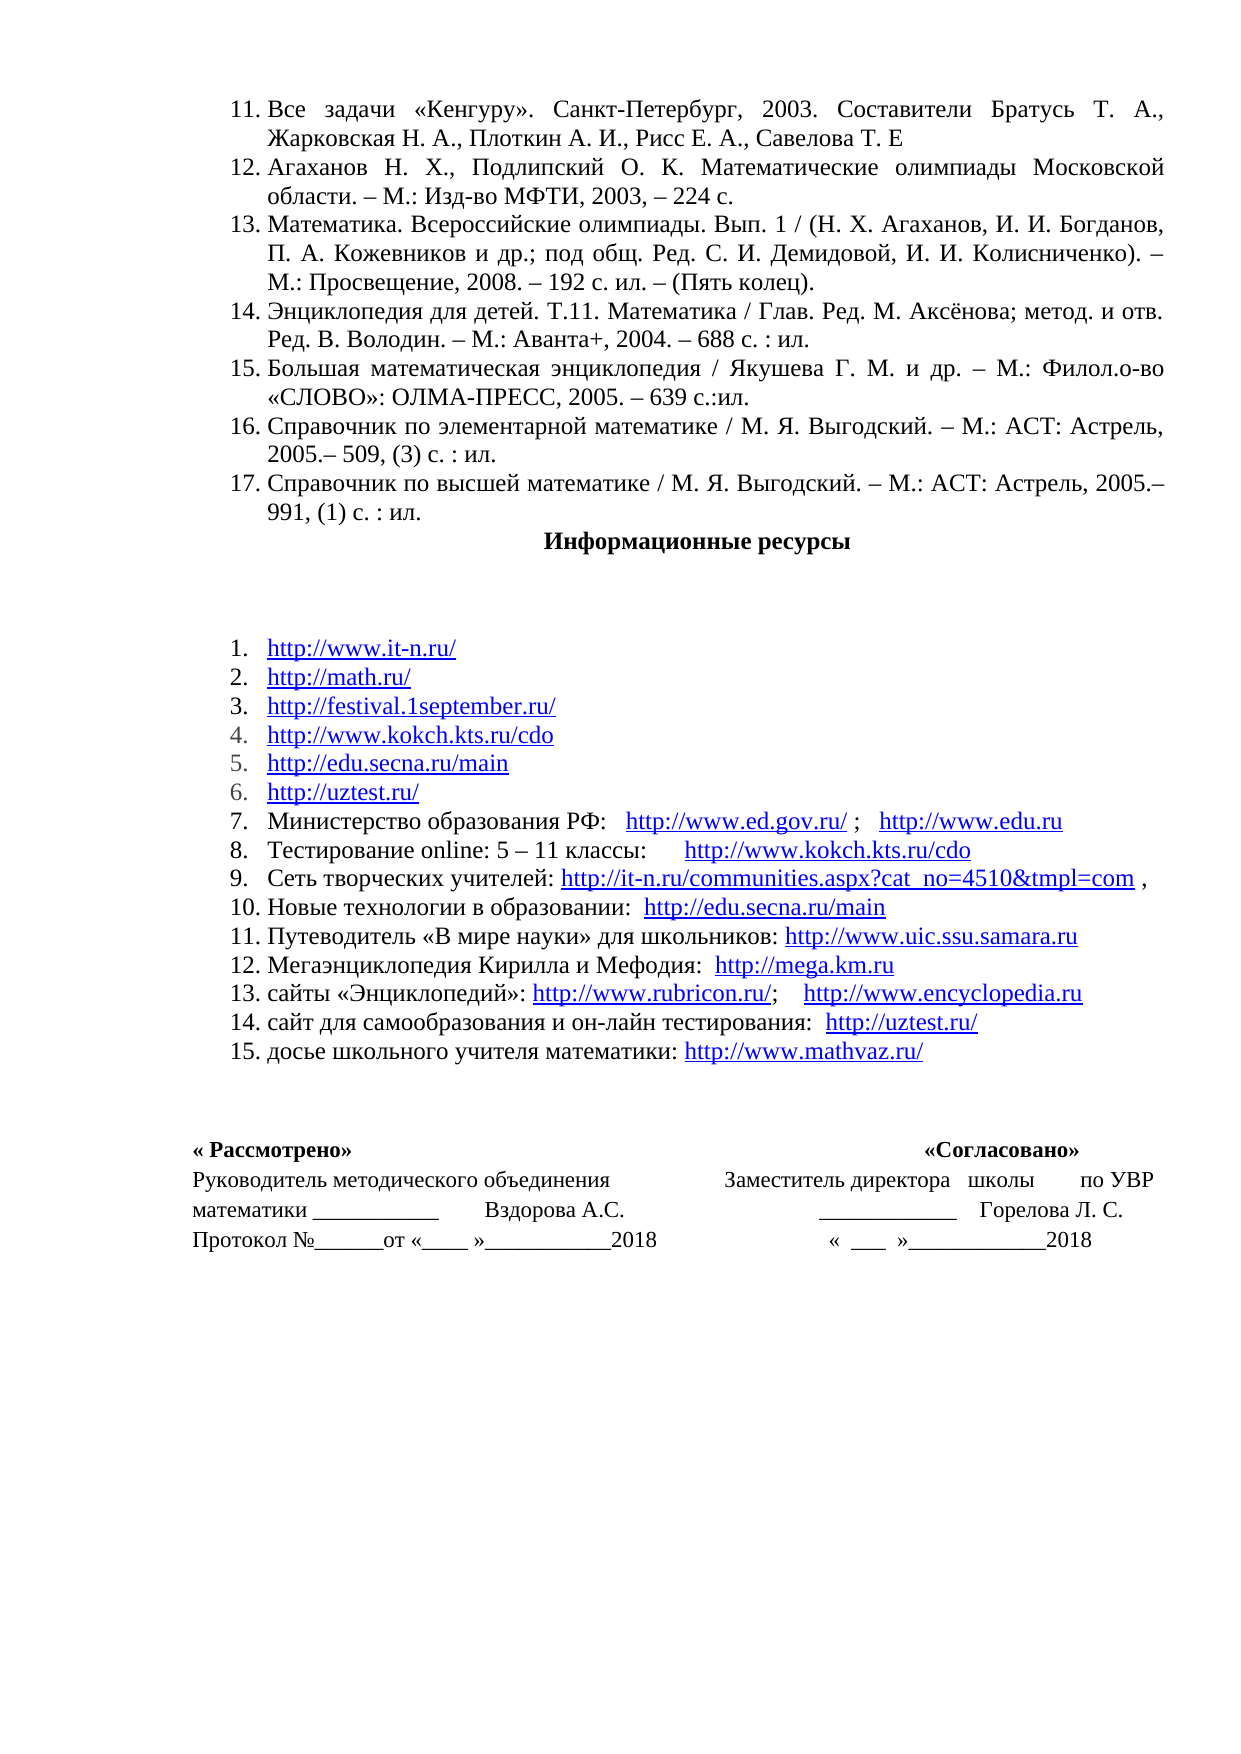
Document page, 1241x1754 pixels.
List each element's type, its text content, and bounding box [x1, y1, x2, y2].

list сайты «Энциклопедий»: http://www.rubricon.ru/; http://www.encyclopedia.ru [229, 978, 1165, 1007]
list Новые технологии в образовании: http://edu.secna.ru/main [229, 892, 1165, 921]
list http://www.kokch.kts.ru/cdo [229, 720, 1165, 748]
list Большая математическая энциклопедия / Якушева Г. М. и др. – М.: Филол.о-во «СЛОВО»: ОЛМА-ПРЕСС, 2005. – 639 с.:ил. [229, 353, 1165, 411]
list Мегаэнциклопедия Кирилла и Мефодия: http://mega.km.ru [229, 950, 1165, 978]
list http://edu.secna.ru/main [229, 748, 1165, 777]
list http://festival.1september.ru/ [229, 691, 1165, 720]
list http://uztest.ru/ [229, 777, 1165, 806]
text « Рассмотрено» «Согласовано» Руководитель методического объединения Заместитель директора школы по УВР математики ___________ Вздорова А.С. ____________ Горелова Л. С. Протокол №______от «____ »___________2018 « ___ »____________2018 [192, 1136, 1165, 1253]
text Информационные ресурсы [229, 526, 1165, 554]
list сайт для самообразования и он-лайн тестирования: http://uztest.ru/ [229, 1007, 1165, 1036]
list http://math.ru/ [229, 662, 1165, 691]
list Справочник по высшей математике / М. Я. Выгодский. – М.: АСТ: Астрель, 2005.– 991, (1) с. : ил. [229, 468, 1165, 526]
list Все задачи «Кенгуру». Санкт-Петербург, 2003. Составители Братусь Т. А., Жарковская Н. А., Плоткин А. И., Рисс Е. А., Савелова Т. Е [229, 94, 1165, 152]
list Энциклопедия для детей. Т.11. Математика / Глав. Ред. М. Аксёнова; метод. и отв. Ред. В. Володин. – М.: Аванта+, 2004. – 688 с. : ил. [229, 296, 1165, 353]
list досье школьного учителя математики: http://www.mathvaz.ru/ [229, 1036, 1165, 1065]
list Путеводитель «В мире науки» для школьников: http://www.uic.ssu.samara.ru [229, 921, 1165, 950]
list Справочник по элементарной математике / М. Я. Выгодский. – М.: АСТ: Астрель, 2005.– 509, (3) с. : ил. [229, 411, 1165, 468]
list Сеть творческих учителей: http://it-n.ru/communities.aspx?cat_no=4510&tmpl=com , [229, 863, 1165, 892]
list http://www.it-n.ru/ [229, 633, 1165, 662]
list Тестирование online: 5 – 11 классы: http://www.kokch.kts.ru/cdo [229, 835, 1165, 863]
list Министерство образования РФ: http://www.ed.gov.ru/ ; http://www.edu.ru [229, 806, 1165, 835]
list Агаханов Н. Х., Подлипский О. К. Математические олимпиады Московской области. – М.: Изд-во МФТИ, 2003, – 224 с. [229, 152, 1165, 209]
list Математика. Всероссийские олимпиады. Вып. 1 / (Н. Х. Агаханов, И. И. Богданов, П. А. Кожевников и др.; под общ. Ред. С. И. Демидовой, И. И. Колисниченко). – М.: Просвещение, 2008. – 192 с. ил. – (Пять колец). [229, 209, 1165, 296]
